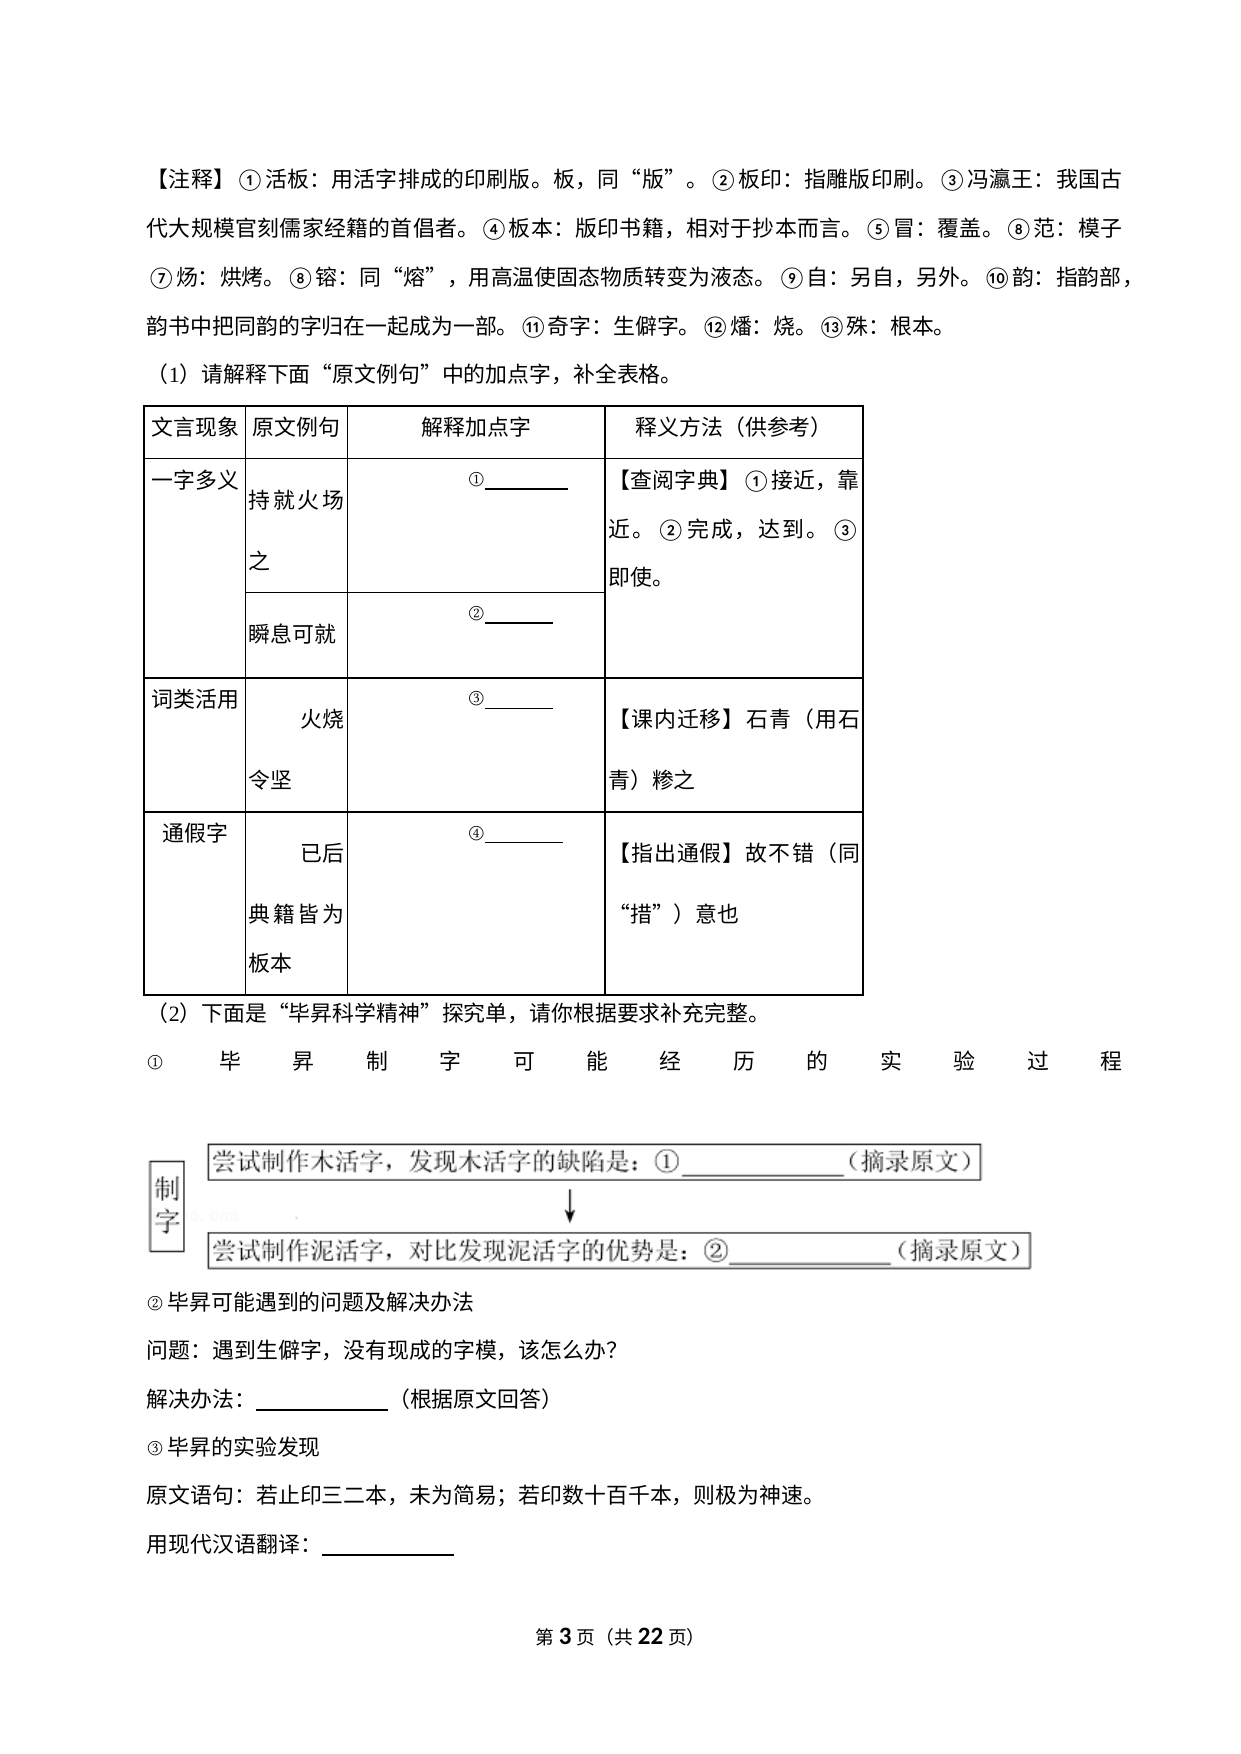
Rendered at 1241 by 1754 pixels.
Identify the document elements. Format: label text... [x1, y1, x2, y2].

table_cell 一字多义 [145, 459, 245, 677]
table_cell ④ [348, 813, 604, 994]
table_cell 持就火场之 [246, 459, 347, 592]
text ③毕昇的实验发现 [147, 1430, 1122, 1462]
text 解决办法： （根据原文回答） [147, 1381, 1122, 1414]
table_cell 【查阅字典】①接近，靠近。②完成，达到。③即使。 [606, 459, 862, 677]
table_cell 【指出通假】故不错（同“措”）意也 [606, 813, 862, 994]
table_cell 火烧令坚 [246, 679, 347, 811]
table_header 文言现象 [145, 407, 245, 458]
text ②毕昇可能遇到的问题及解决办法 [147, 1285, 1122, 1317]
table_cell ② [348, 593, 604, 677]
table_cell 瞬息可就 [246, 593, 347, 677]
picture [146, 1141, 1033, 1271]
text （1）请解释下面“原文例句”中的加点字，补全表格。 [147, 357, 1122, 389]
table_cell 词类活用 [145, 679, 245, 811]
text 问题：遇到生僻字，没有现成的字模，该怎么办？ [147, 1333, 1122, 1366]
table_header 释义方法（供参考） [606, 407, 862, 458]
text 【注释】①活板：用活字排成的印刷版。板，同“版”。②板印：指雕版印刷。③冯瀛王：我国古代大规模官刻儒家经籍的首倡者。④板本：版印书籍，相对于抄本而言。⑤冒：覆盖。⑧范：模子。⑦炀：烘烤。⑧镕：同“熔”，用高温使固态物质转变为液态。⑨自：另自，另外。⑩韵：指韵部，韵书中把同韵的字归在一起成为一部。⑪奇字：生僻字。⑫燔：烧。⑬殊：根本。 [147, 162, 1122, 341]
table_header 原文例句 [246, 407, 347, 458]
text 原文语句：若止印三二本，未为简易；若印数十百千本，则极为神速。 [147, 1478, 1122, 1511]
table_header 解释加点字 [348, 407, 604, 458]
table_cell 已后典籍皆为板本 [246, 813, 347, 994]
table_cell 【课内迁移】石青（用石青）糁之 [606, 679, 862, 811]
text （2）下面是“毕昇科学精神”探究单，请你根据要求补充完整。 [147, 996, 1122, 1028]
table_cell 通假字 [145, 813, 245, 994]
text 用现代汉语翻译： [147, 1526, 1122, 1559]
table_cell ③ [348, 679, 604, 811]
table_cell ① [348, 459, 604, 592]
